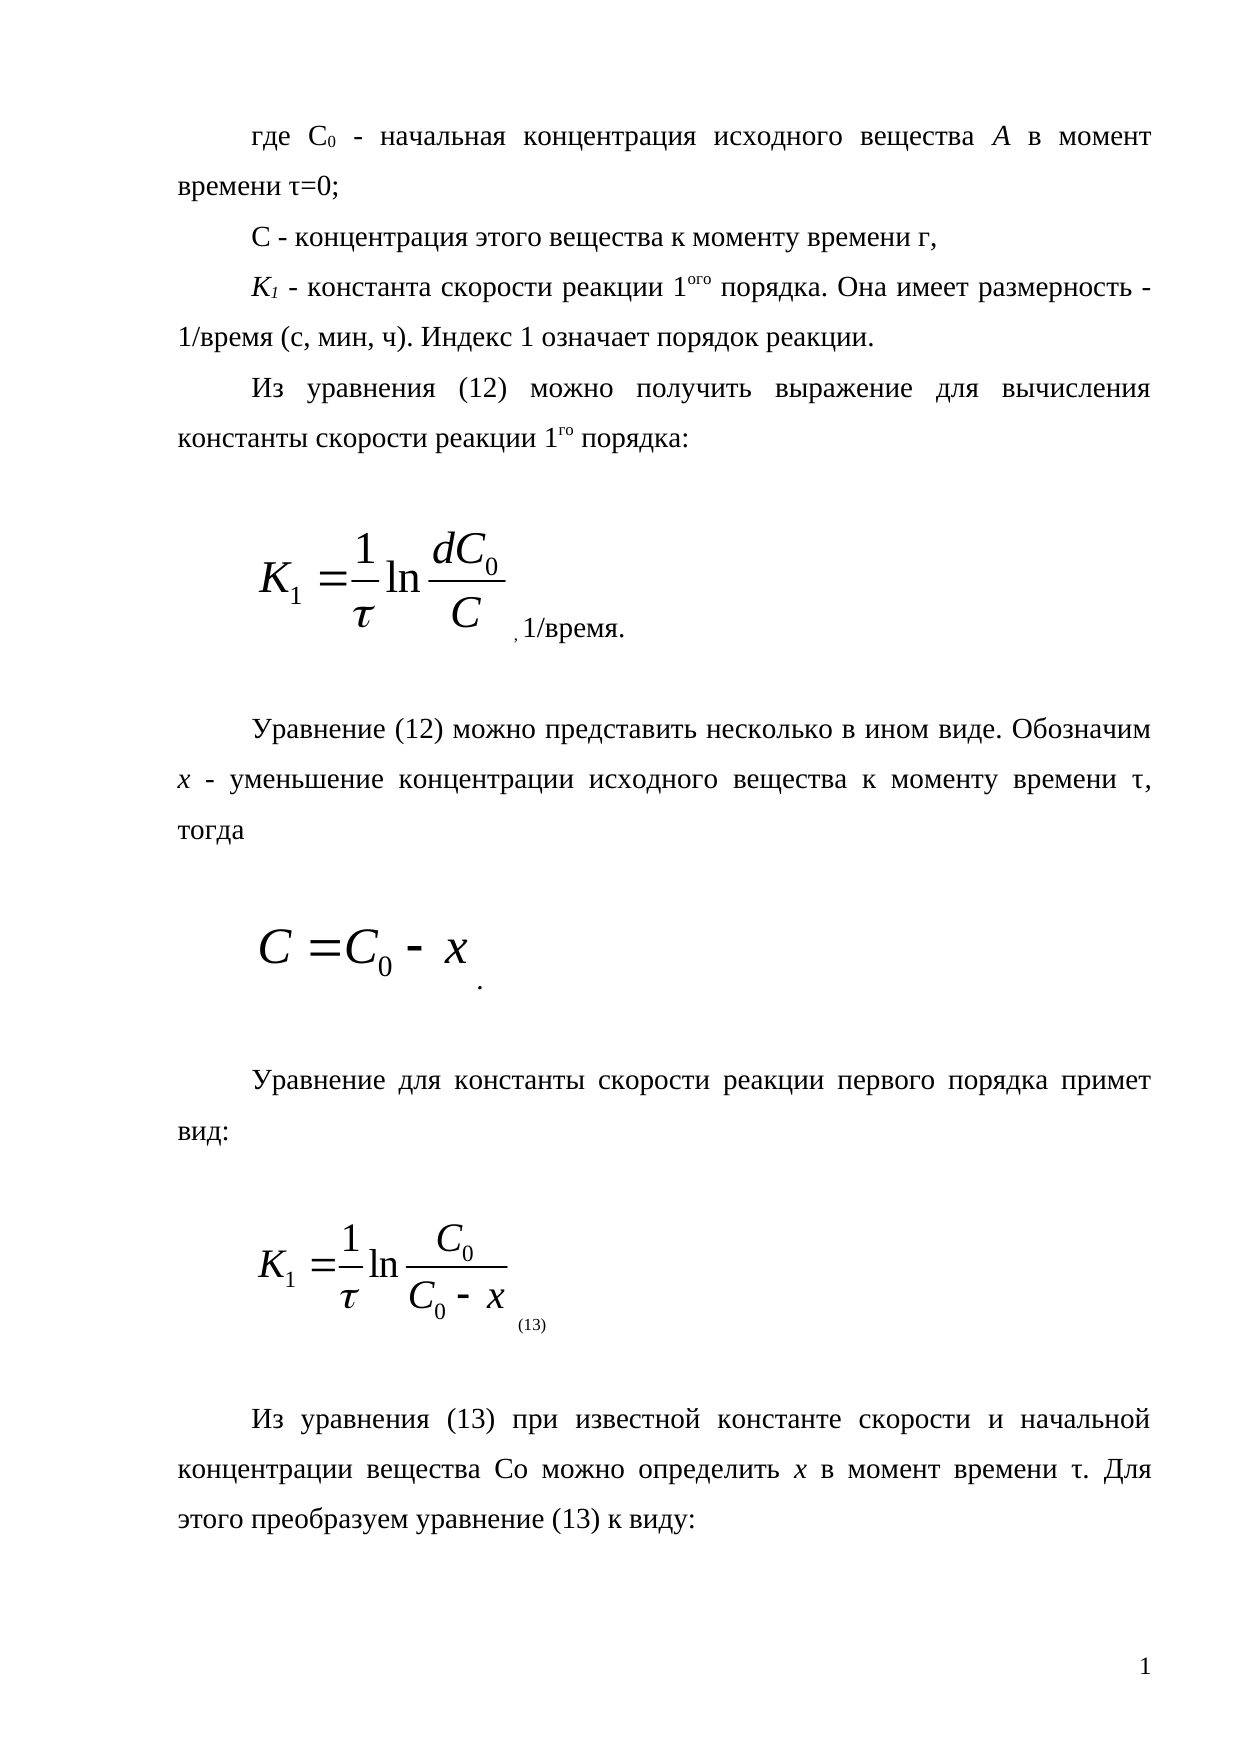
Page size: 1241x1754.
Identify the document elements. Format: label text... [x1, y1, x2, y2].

text Уравнение для константы скорости реакции первого порядка примет вид: [177, 1062, 1152, 1146]
text где С0 - начальная концентрация исходного вещества А в момент времени τ=0; [177, 118, 1152, 202]
text Из уравнения (12) можно получить выражение для вычисления константы скорости реакции 1го порядка: [177, 370, 1152, 453]
text , 1/время. [177, 521, 1152, 644]
text К1 - константа скорости реакции 1ого порядка. Она имеет размерность - 1/время (с, мин, ч). Индекс 1 означает порядок реакции. [177, 269, 1152, 353]
text Из уравнения (13) при известной константе скорости и начальной концентрации вещества Со можно определить х в момент времени τ. Для этого преобразуем уравнение (13) к виду: [177, 1401, 1152, 1535]
text С - концентрация этого вещества к моменту времени г, [177, 219, 1152, 252]
text . [177, 912, 1152, 995]
text Уравнение (12) можно представить несколько в ином виде. Обозначим х - уменьшение концентрации исходного вещества к моменту времени τ, тогда [177, 711, 1152, 845]
text (13) [177, 1213, 1152, 1334]
